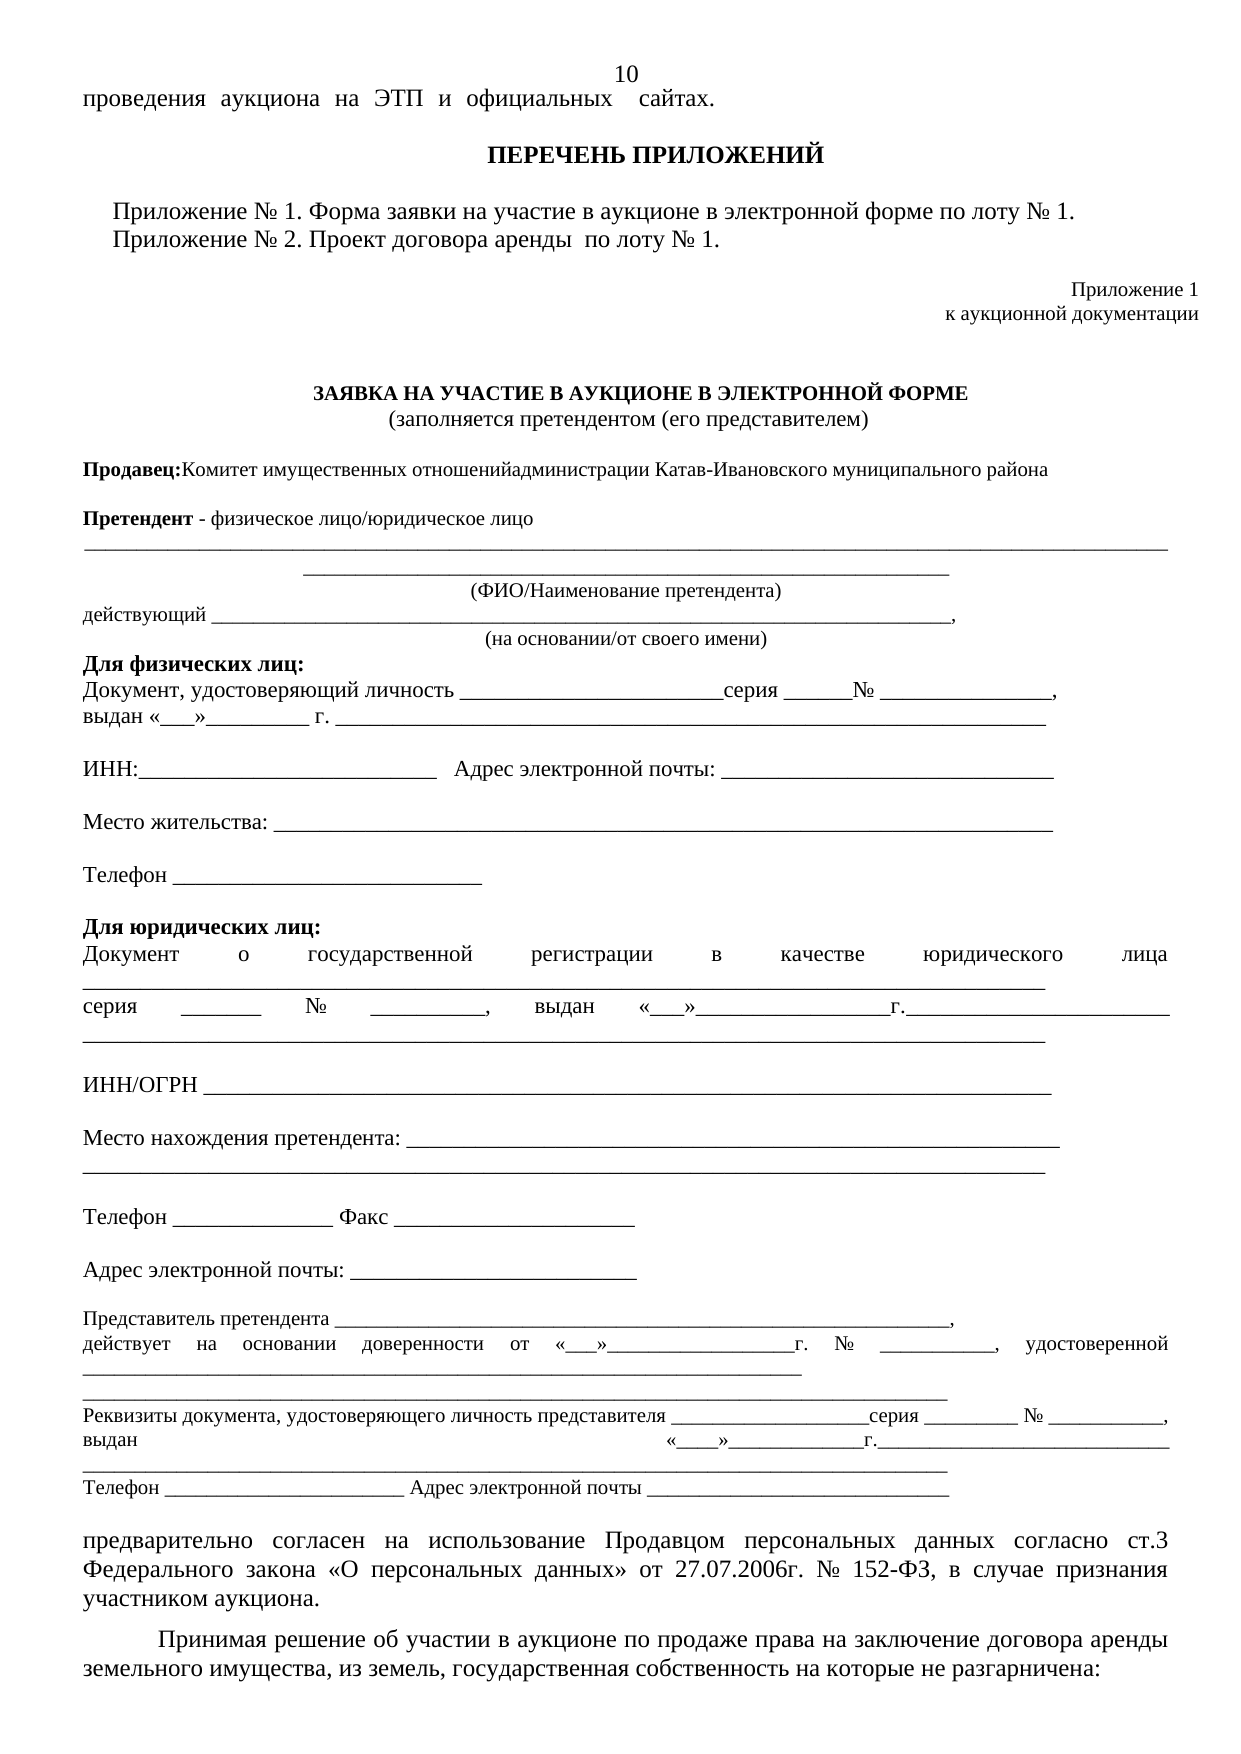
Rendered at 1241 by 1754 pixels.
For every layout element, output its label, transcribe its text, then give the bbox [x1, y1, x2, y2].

text Для физических лиц: [83, 650, 1169, 676]
text ____________________________________________________________________________________ [83, 1151, 1169, 1177]
text (на основании/от своего имени) [83, 626, 1169, 650]
text Приложение 1 [24, 277, 1199, 301]
text (заполняется претендентом (его представителем) [83, 404, 1169, 431]
text Реквизиты документа, удостоверяющего личность представителя ___________________серия _________ № ___________, выдан «____»_____________г.____________________________ ___________________________________________________________________________________ [83, 1403, 1169, 1475]
text действует на основании доверенности от «___»__________________г. № ___________, удостоверенной _____________________________________________________________________ [83, 1330, 1169, 1378]
text Приложение № 2. Проект договора аренды по лоту № 1. [112, 224, 1169, 253]
text ______________________________________________________________________________________________________________________________________________________________________ [83, 529, 1169, 578]
text действующий _______________________________________________________________________, [83, 602, 1169, 626]
text Претендент - физическое лицо/юридическое лицо [83, 505, 1169, 529]
text (ФИО/Наименование претендента) [83, 578, 1169, 602]
text ___________________________________________________________________________________ [83, 1378, 1169, 1403]
text Для юридических лиц: [83, 913, 1169, 940]
text предварительно согласен на использование Продавцом персональных данных согласно ст.3 Федерального закона «О персональных данных» от 27.07.2006г. № 152-ФЗ, в случае признания участником аукциона. [83, 1525, 1169, 1611]
text Место нахождения претендента: _________________________________________________________ [83, 1124, 1169, 1151]
text Приложение № 1. Форма заявки на участие в аукционе в электронной форме по лоту № 1. [112, 196, 1169, 224]
text серия _______ № __________, выдан «___»_________________г._______________________ ____________________________________________________________________________________ [83, 992, 1169, 1045]
text к аукционной документации [24, 301, 1199, 325]
text Адрес электронной почты: _________________________ [83, 1256, 1169, 1282]
text Принимая решение об участии в аукционе по продаже права на заключение договора аренды земельного имущества, из земель, государственная собственность на которые не разгарничена: [83, 1624, 1169, 1681]
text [83, 83, 1169, 112]
text Место жительства: ____________________________________________________________________ [83, 808, 1169, 834]
text выдан «___»_________ г. ______________________________________________________________ [83, 702, 1169, 729]
text ЗАЯВКА НА УЧАСТИЕ В АУКЦИОНЕ В ЭЛЕКТРОННОЙ ФОРМЕ [53, 381, 1199, 404]
text Представитель претендента ___________________________________________________________, [83, 1306, 1169, 1330]
text Телефон ___________________________ [83, 861, 1169, 887]
text Телефон _______________________ Адрес электронной почты _____________________________ [83, 1475, 1169, 1499]
text Продавец:Комитет имущественных отношенийадминистрации Катав-Ивановского муниципального района [83, 457, 1169, 481]
text Телефон ______________ Факс _____________________ [83, 1203, 1169, 1229]
text ПЕРЕЧЕНЬ ПРИЛОЖЕНИЙ [83, 141, 1169, 169]
text Документ, удостоверяющий личность _______________________серия ______№ _______________, [83, 676, 1169, 702]
text Документ о государственной регистрации в качестве юридического лица ____________________________________________________________________________________ [83, 940, 1169, 992]
text ИНН/ОГРН __________________________________________________________________________ [83, 1071, 1169, 1098]
text ИНН:__________________________ Адрес электронной почты: _____________________________ [83, 755, 1169, 782]
